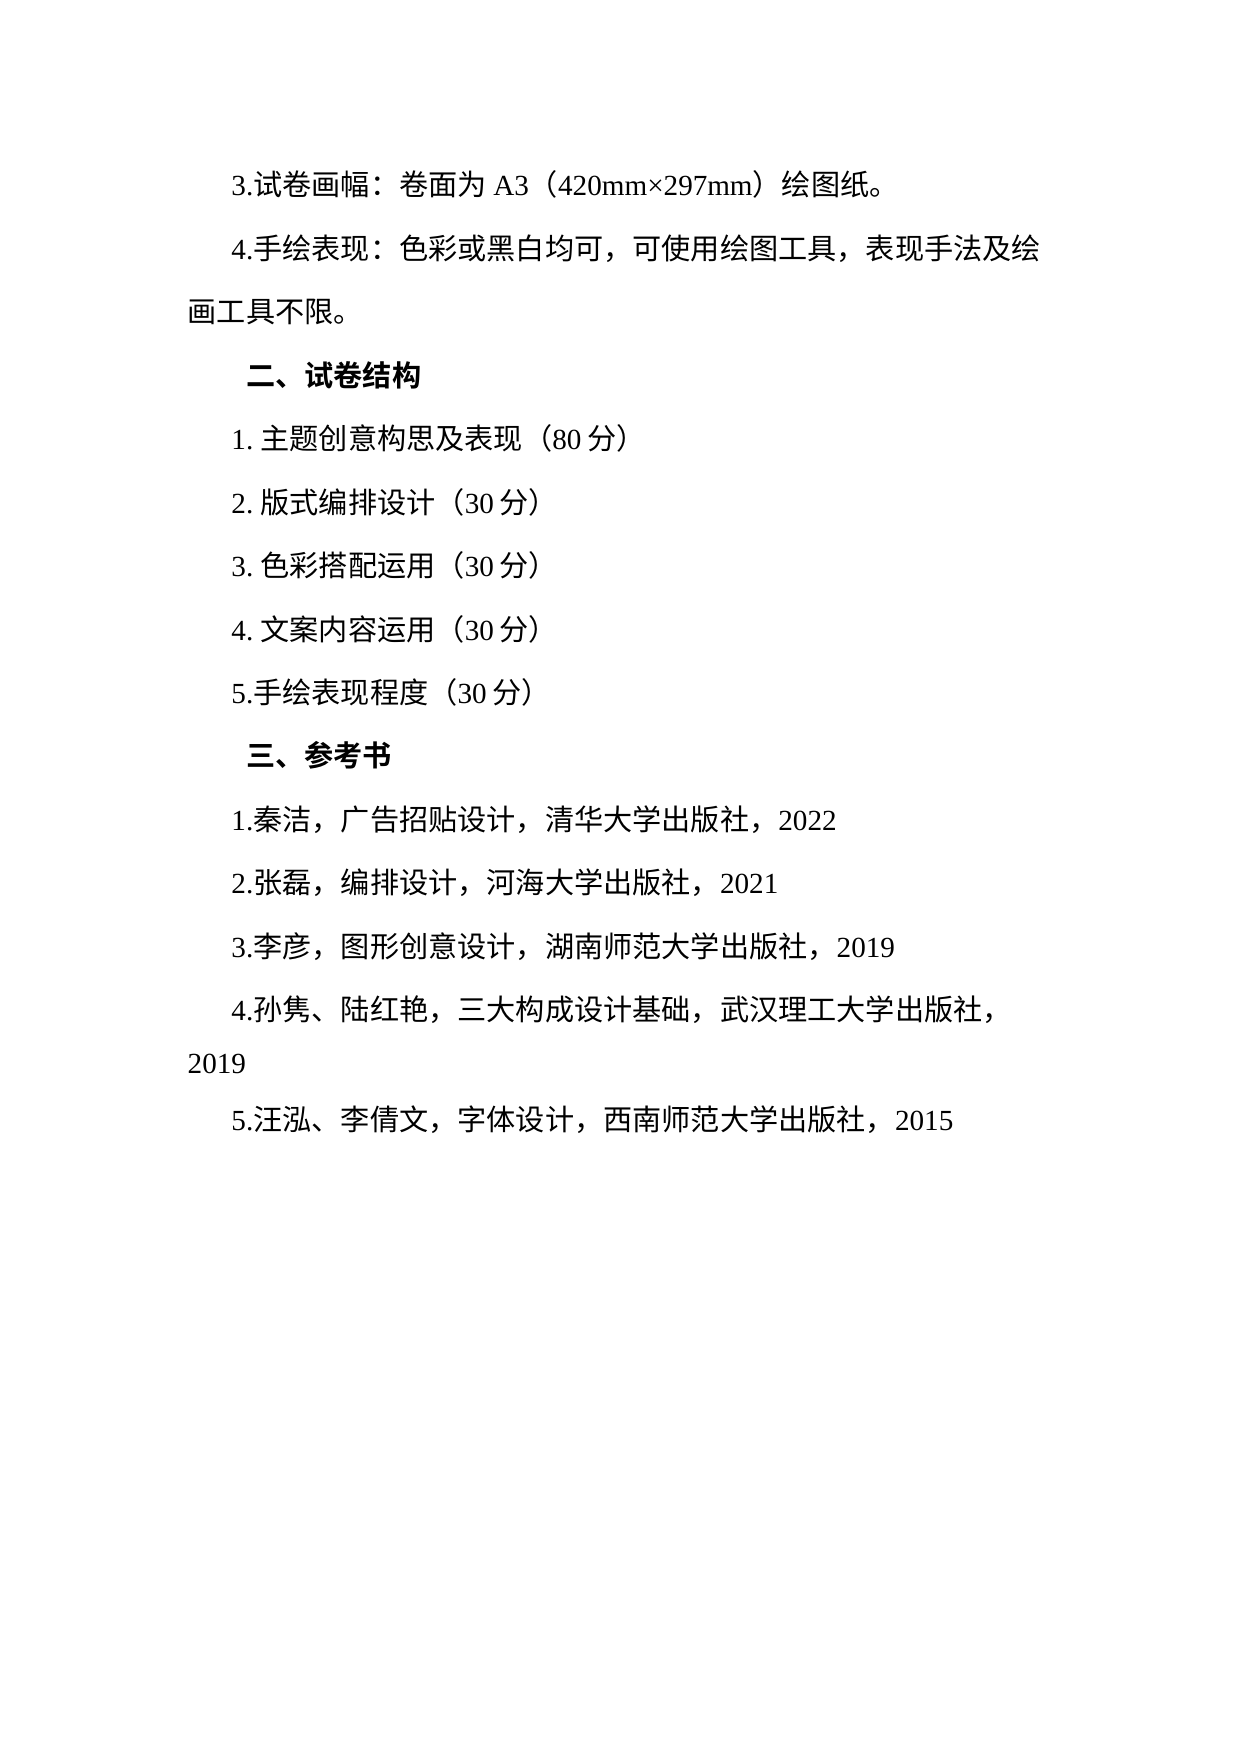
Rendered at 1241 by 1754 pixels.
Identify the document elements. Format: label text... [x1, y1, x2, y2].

text 二、试卷结构 [187, 352, 1053, 394]
text 3.试卷画幅：卷面为 A3（420mm×297mm）绘图纸。 [187, 162, 1053, 204]
text 3.李彦，图形创意设计，湖南师范大学出版社，2019 [187, 923, 1053, 966]
text 5.手绘表现程度（30分） [187, 669, 1053, 712]
text 4.手绘表现：色彩或黑白均可，可使用绘图工具，表现手法及绘画工具不限。 [187, 225, 1053, 331]
text 2. 版式编排设计（30分） [187, 479, 1053, 521]
text 5.汪泓、李倩文，字体设计，西南师范大学出版社，2015 [187, 1096, 1053, 1138]
text 4.孙隽、陆红艳，三大构成设计基础，武汉理工大学出版社，2019 [187, 987, 1053, 1079]
text 4. 文案内容运用（30分） [187, 606, 1053, 648]
text 1. 主题创意构思及表现（80分） [187, 416, 1053, 458]
text 2.张磊，编排设计，河海大学出版社，2021 [187, 860, 1053, 902]
text 3. 色彩搭配运用（30分） [187, 543, 1053, 585]
text 1.秦洁，广告招贴设计，清华大学出版社，2022 [187, 796, 1053, 839]
text 三、参考书 [187, 733, 1053, 775]
